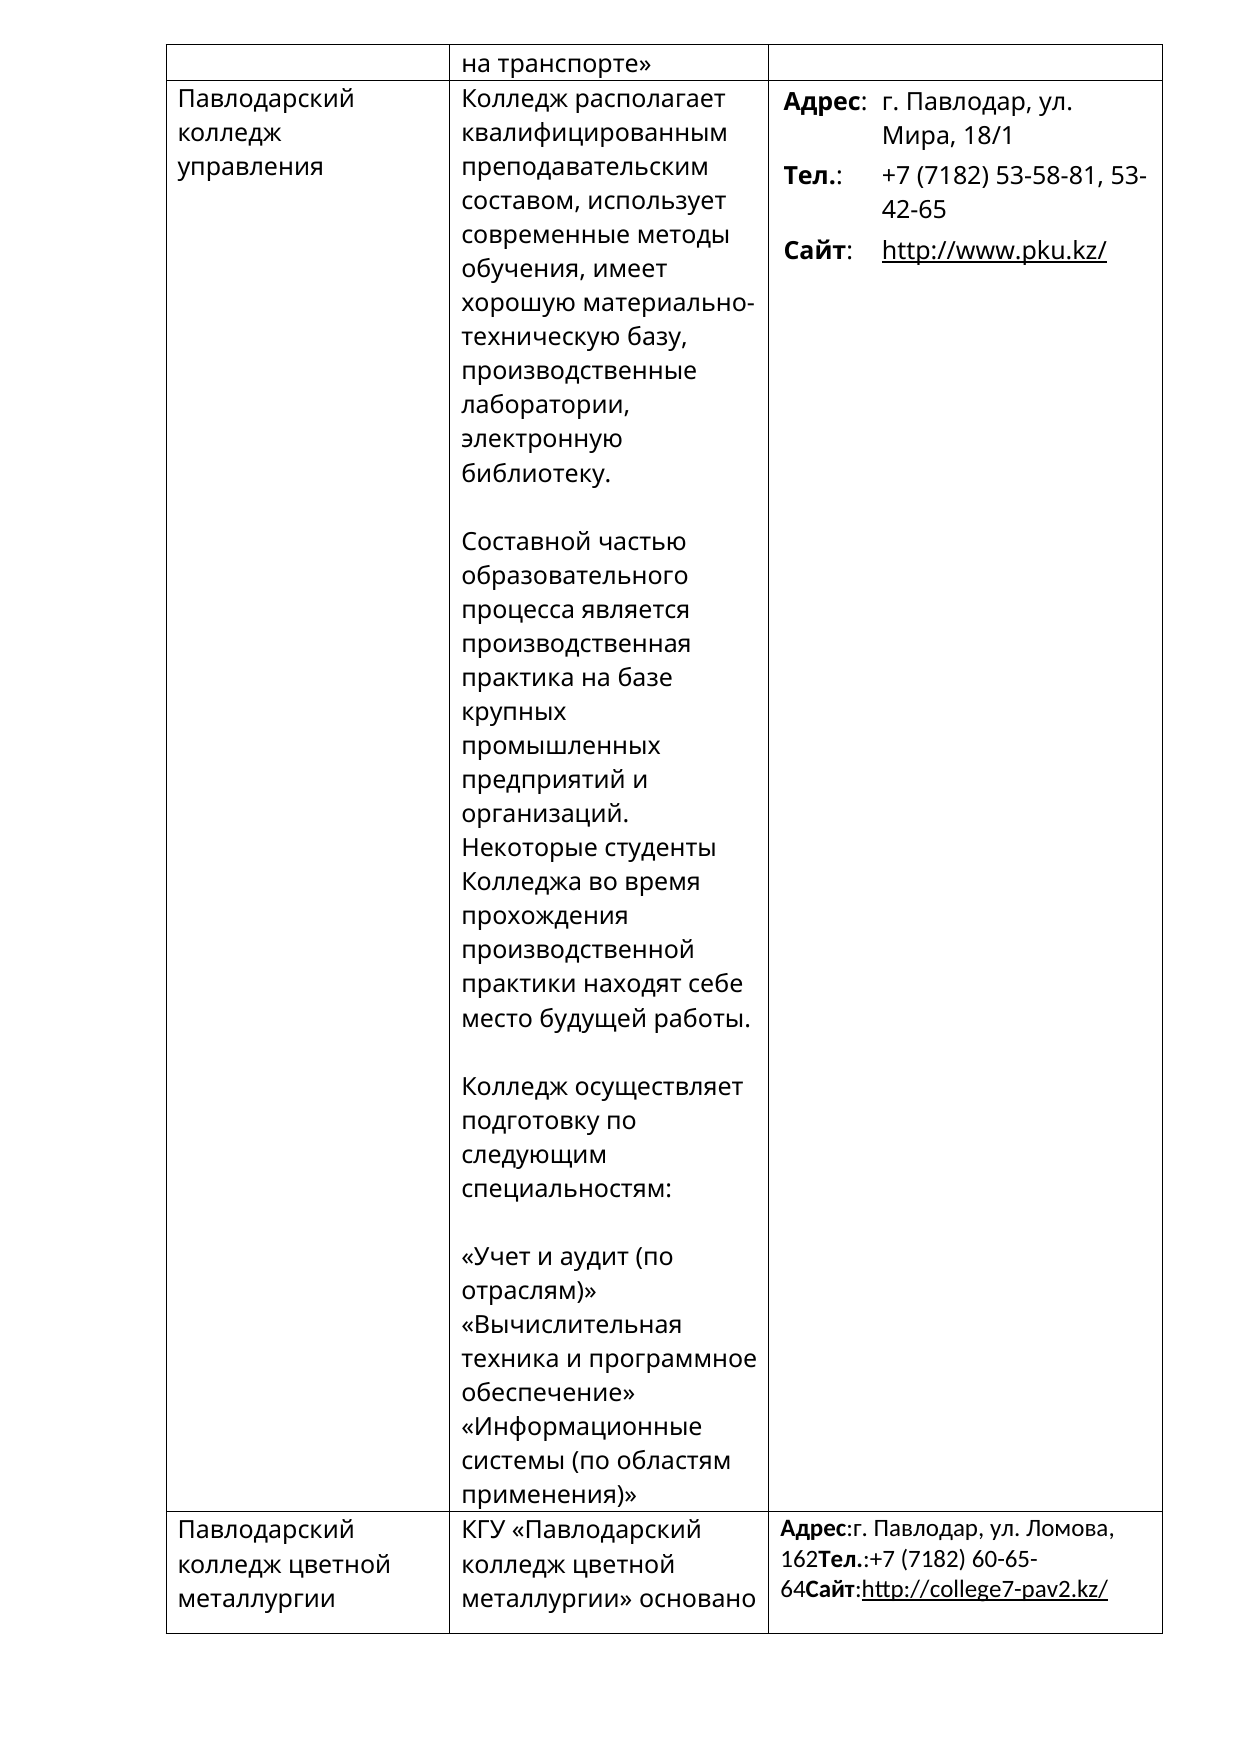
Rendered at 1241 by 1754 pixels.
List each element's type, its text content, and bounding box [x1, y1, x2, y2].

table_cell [167, 1512, 449, 1633]
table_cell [450, 1512, 768, 1633]
table_cell Павлодарский колледж управления [167, 81, 449, 1511]
table_cell Колледж располагает квалифицированным преподавательским составом, использует современные методы обучения, имеет хорошую материально-техническую базу, производственные лаборатории, электронную библиотеку. Составной частью образовательного процесса является производственная практика на базе крупных промышленных предприятий и организаций. Некоторые студенты Колледжа во время прохождения производственной практики находят себе место будущей работы. Колледж осуществляет подготовку по следующим специальностям: «Учет и аудит (по отраслям)» «Вычислительная техника и программное обеспечение» «Информационные системы (по областям применения)» [450, 81, 768, 1511]
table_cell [769, 1512, 1162, 1633]
table_cell [769, 81, 1162, 1511]
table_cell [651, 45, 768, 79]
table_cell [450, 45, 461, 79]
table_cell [167, 45, 449, 79]
table_cell [769, 45, 1162, 79]
